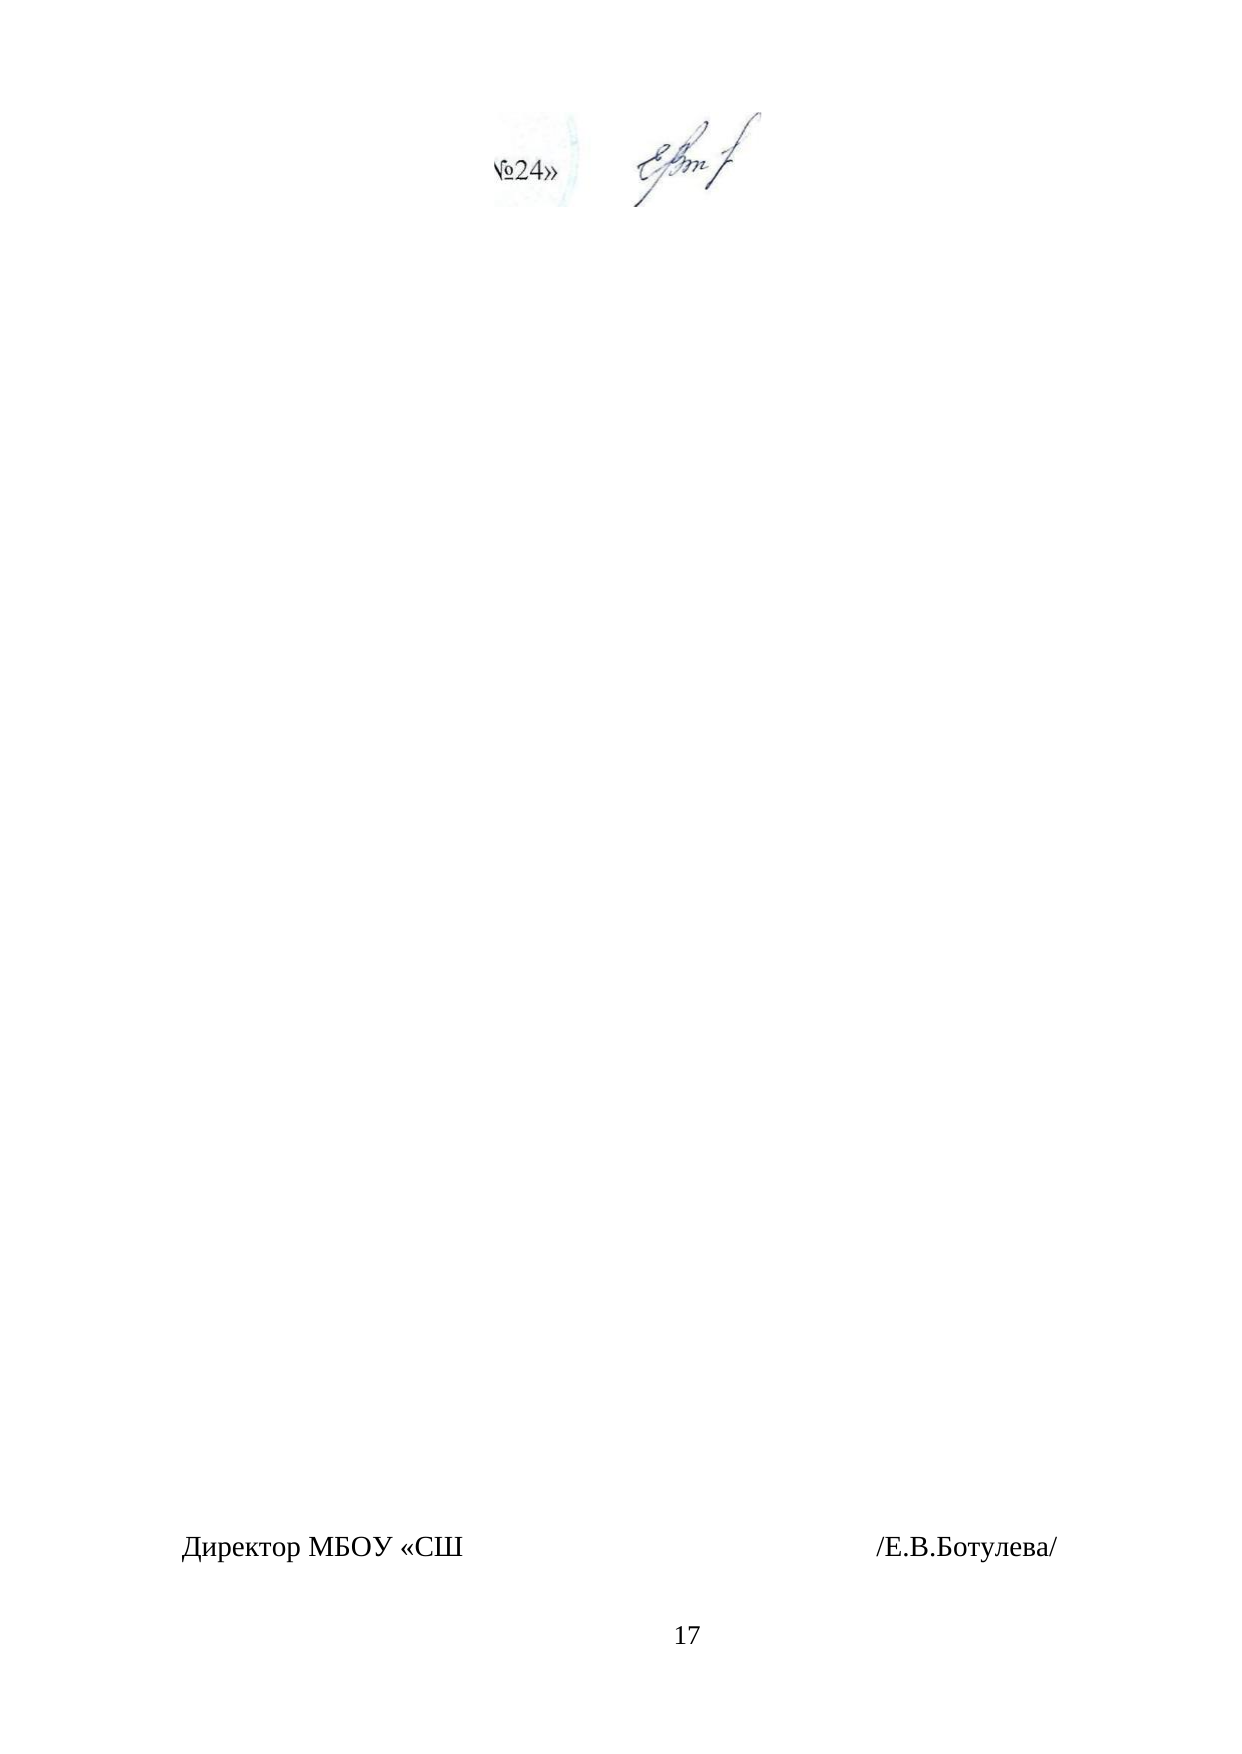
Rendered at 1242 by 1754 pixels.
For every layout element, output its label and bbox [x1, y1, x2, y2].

picture [494, 112, 762, 207]
